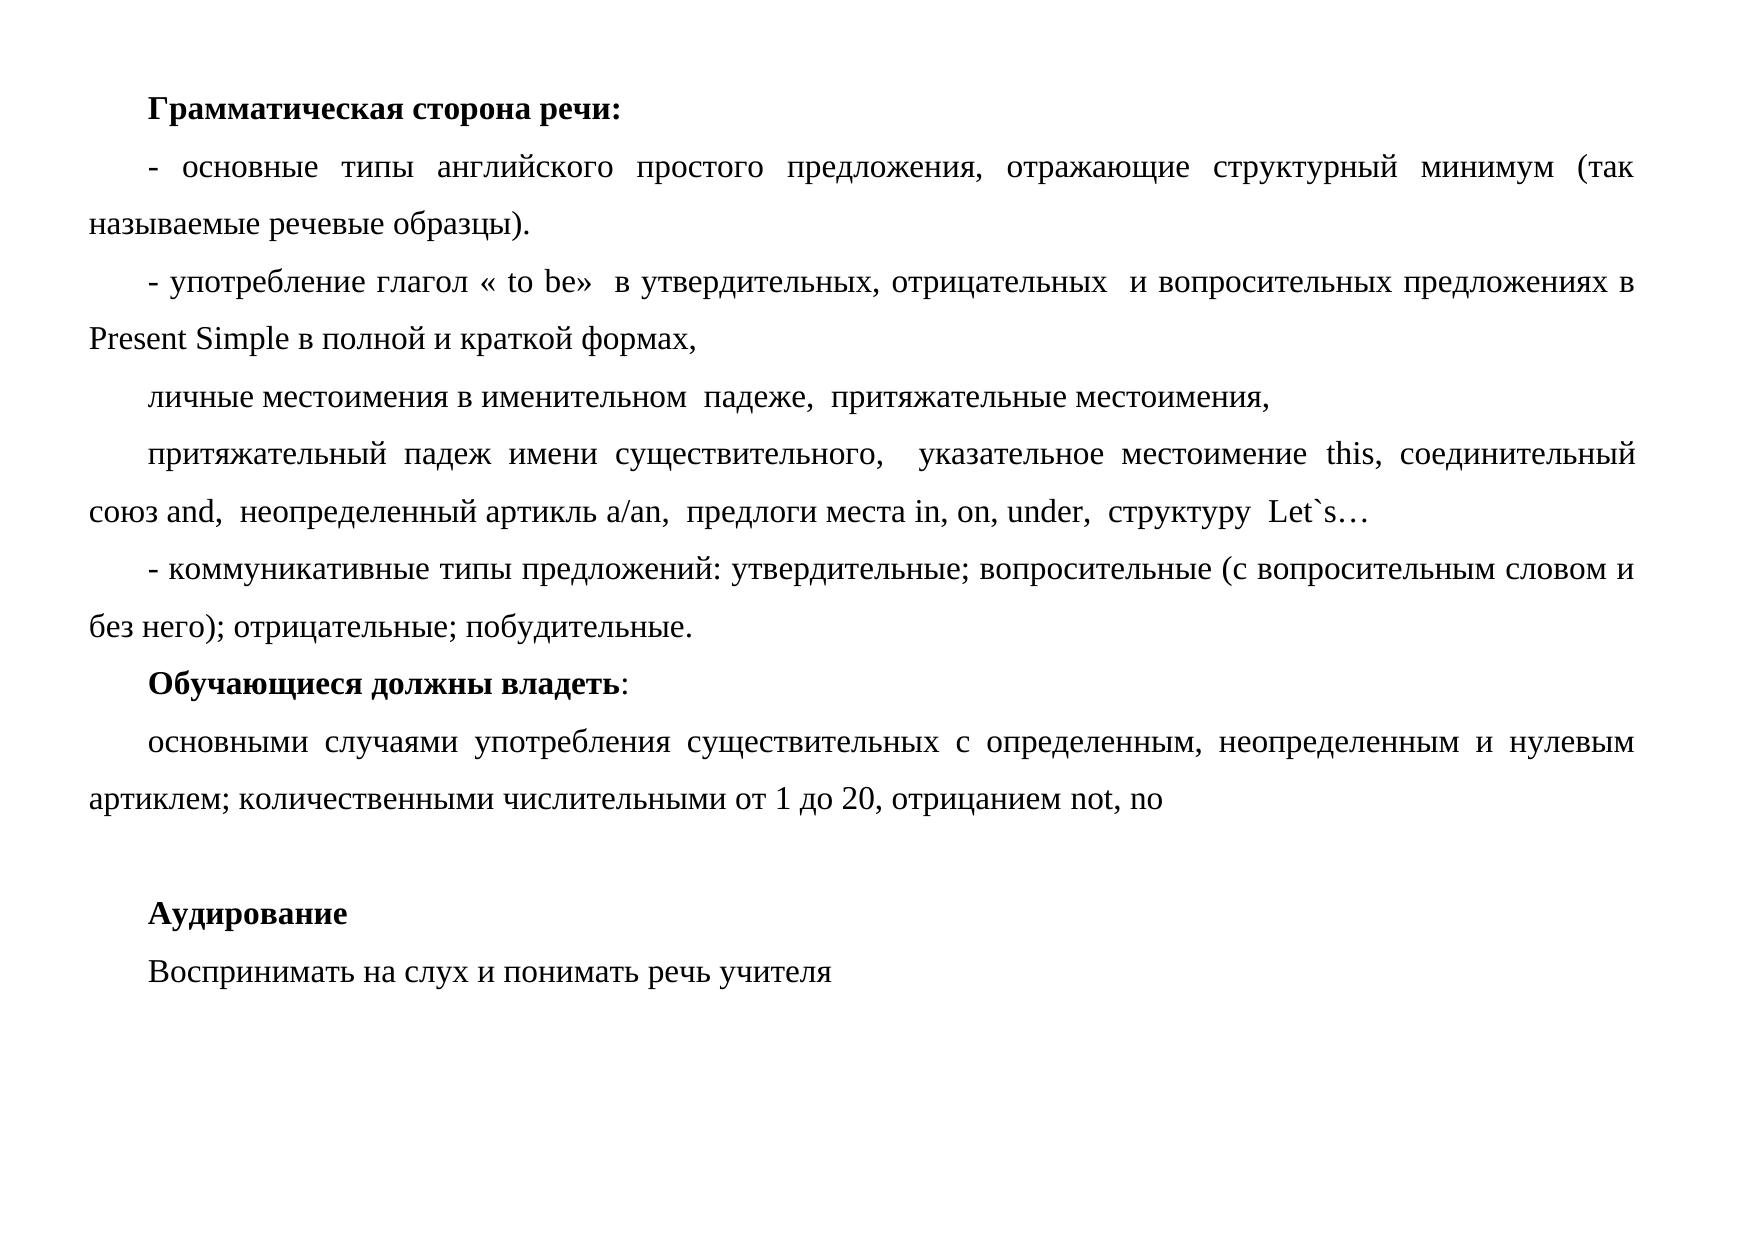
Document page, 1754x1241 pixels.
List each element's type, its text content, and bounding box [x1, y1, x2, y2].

text - употребление глагол « to be» в утвердительных, отрицательных и вопросительных предложениях в Present Simple в полной и краткой формах, [89, 261, 1636, 357]
text Обучающиеся должны владеть: [89, 664, 1636, 702]
text личные местоимения в именительном падеже, притяжательные местоимения, [89, 376, 1636, 414]
text - основные типы английского простого предложения, отражающие структурный минимум (так называемые речевые образцы). [89, 146, 1636, 242]
text Грамматическая сторона речи: [89, 89, 1636, 127]
text основными случаями употребления существительных с определенным, неопределенным и нулевым артиклем; количественными числительными от 1 до 20, отрицанием not, no [89, 721, 1636, 817]
text Аудирование [89, 894, 1636, 932]
text Воспринимать на слух и понимать речь учителя [89, 951, 1636, 989]
text притяжательный падеж имени существительного, указательное местоимение this, соединительный союз and, неопределенный артикль a/an, предлоги места in, on, under, структуру Let`s… [89, 434, 1636, 529]
text - коммуникативные типы предложений: утвердительные; вопросительные (с вопросительным словом и без него); отрицательные; побудительные. [89, 549, 1636, 644]
